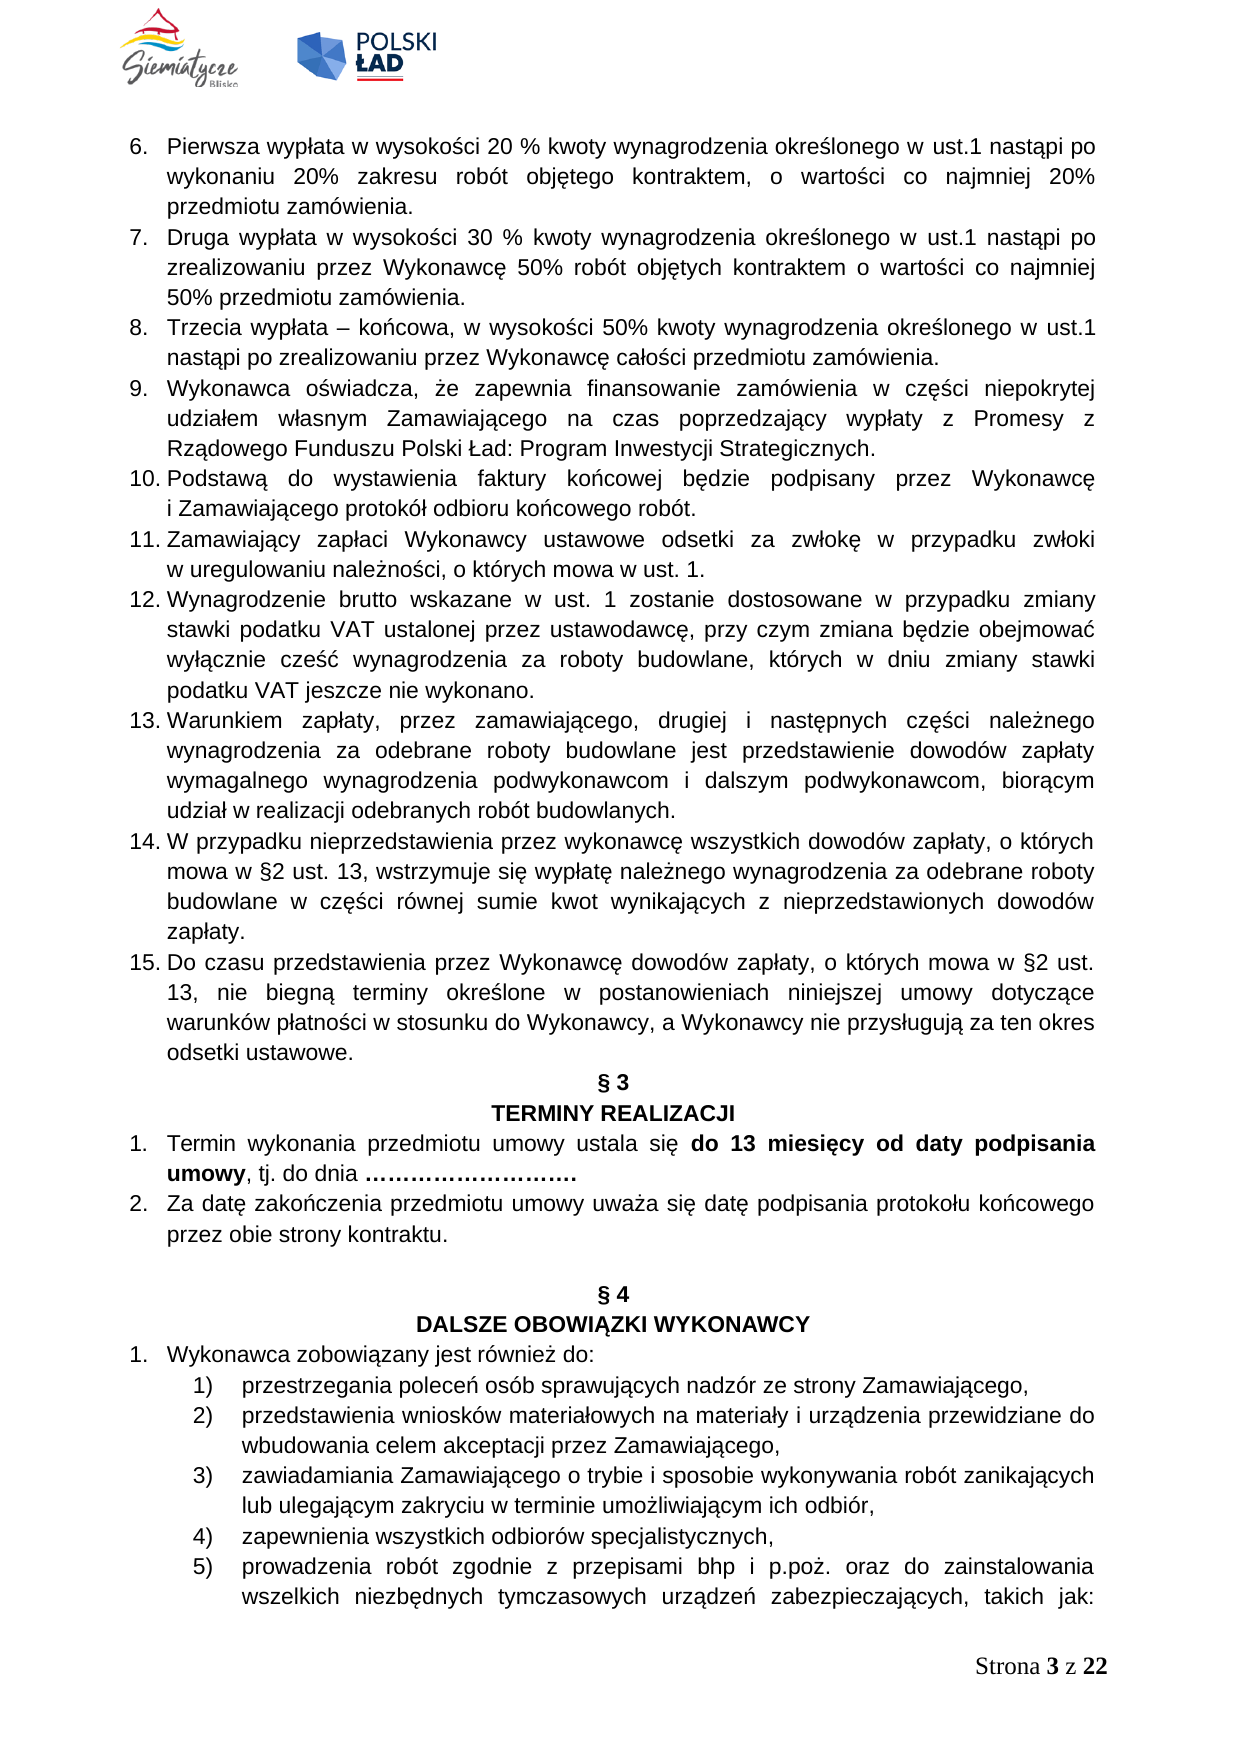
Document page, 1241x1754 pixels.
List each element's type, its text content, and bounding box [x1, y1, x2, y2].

list Warunkiem zapłaty, przez zamawiającego, drugiej i następnych części należnego wynagrodzenia za odebrane roboty budowlane jest przedstawienie dowodów zapłaty wymagalnego wynagrodzenia podwykonawcom i dalszym podwykonawcom, biorącym udział w realizacji odebranych robót budowlanych. [129, 707, 1095, 824]
list Wykonawca oświadcza, że zapewnia finansowanie zamówienia w części niepokrytej udziałem własnym Zamawiającego na czas poprzedzający wypłaty z Promesy z Rządowego Funduszu Polski Ład: Program Inwestycji Strategicznych. [129, 374, 1096, 461]
list przedstawienia wniosków materiałowych na materiały i urządzenia przewidziane do wbudowania celem akceptacji przez Zamawiającego, [193, 1402, 1095, 1458]
list Wynagrodzenie brutto wskazane w ust. 1 zostanie dostosowane w przypadku zmiany stawki podatku VAT ustalonej przez ustawodawcę, przy czym zmiana będzie obejmować wyłącznie cześć wynagrodzenia za roboty budowlane, których w dniu zmiany stawki podatku VAT jeszcze nie wykonano. [129, 586, 1096, 703]
list Trzecia wypłata – końcowa, w wysokości 50% kwoty wynagrodzenia określonego w ust.1 nastąpi po zrealizowaniu przez Wykonawcę całości przedmiotu zamówienia. [129, 314, 1096, 371]
list zapewnienia wszystkich odbiorów specjalistycznych, [193, 1523, 1107, 1549]
list Za datę zakończenia przedmiotu umowy uważa się datę podpisania protokołu końcowego przez obie strony kontraktu. [129, 1190, 1096, 1247]
text TERMINY REALIZACJI [119, 1099, 1107, 1126]
text DALSZE OBOWIĄZKI WYKONAWCY [119, 1311, 1107, 1338]
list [193, 1553, 1095, 1609]
list Zamawiający zapłaci Wykonawcy ustawowe odsetki za zwłokę w przypadku zwłoki w uregulowaniu należności, o których mowa w ust. 1. [129, 526, 1096, 582]
list zawiadamiania Zamawiającego o trybie i sposobie wykonywania robót zanikających lub ulegającym zakryciu w terminie umożliwiającym ich odbiór, [193, 1462, 1095, 1519]
subtitle § 4 [119, 1281, 1107, 1307]
list Termin wykonania przedmiotu umowy ustala się do 13 miesięcy od daty podpisania umowy, tj. do dnia ………………………. [129, 1130, 1096, 1186]
list W przypadku nieprzedstawienia przez wykonawcę wszystkich dowodów zapłaty, o których mowa w §2 ust. 13, wstrzymuje się wypłatę należnego wynagrodzenia za odebrane roboty budowlane w części równej sumie kwot wynikających z nieprzedstawionych dowodów zapłaty. [129, 828, 1095, 945]
list Pierwsza wypłata w wysokości 20 % kwoty wynagrodzenia określonego w ust.1 nastąpi po wykonaniu 20% zakresu robót objętego kontraktem, o wartości co najmniej 20% przedmiotu zamówienia. [129, 133, 1096, 220]
subtitle § 3 [119, 1069, 1107, 1096]
list Do czasu przedstawienia przez Wykonawcę dowodów zapłaty, o których mowa w §2 ust. 13, nie biegną terminy określone w postanowieniach niniejszej umowy dotyczące warunków płatności w stosunku do Wykonawcy, a Wykonawcy nie przysługują za ten okres odsetki ustawowe. [129, 948, 1095, 1066]
list przestrzegania poleceń osób sprawujących nadzór ze strony Zamawiającego, [193, 1372, 1107, 1398]
list Druga wypłata w wysokości 30 % kwoty wynagrodzenia określonego w ust.1 nastąpi po zrealizowaniu przez Wykonawcę 50% robót objętych kontraktem o wartości co najmniej 50% przedmiotu zamówienia. [129, 223, 1096, 310]
picture [289, 21, 452, 99]
list Podstawą do wystawienia faktury końcowej będzie podpisany przez Wykonawcę i Zamawiającego protokół odbioru końcowego robót. [129, 465, 1096, 522]
picture [118, 7, 238, 86]
list Wykonawca zobowiązany jest również do: [129, 1341, 1107, 1368]
